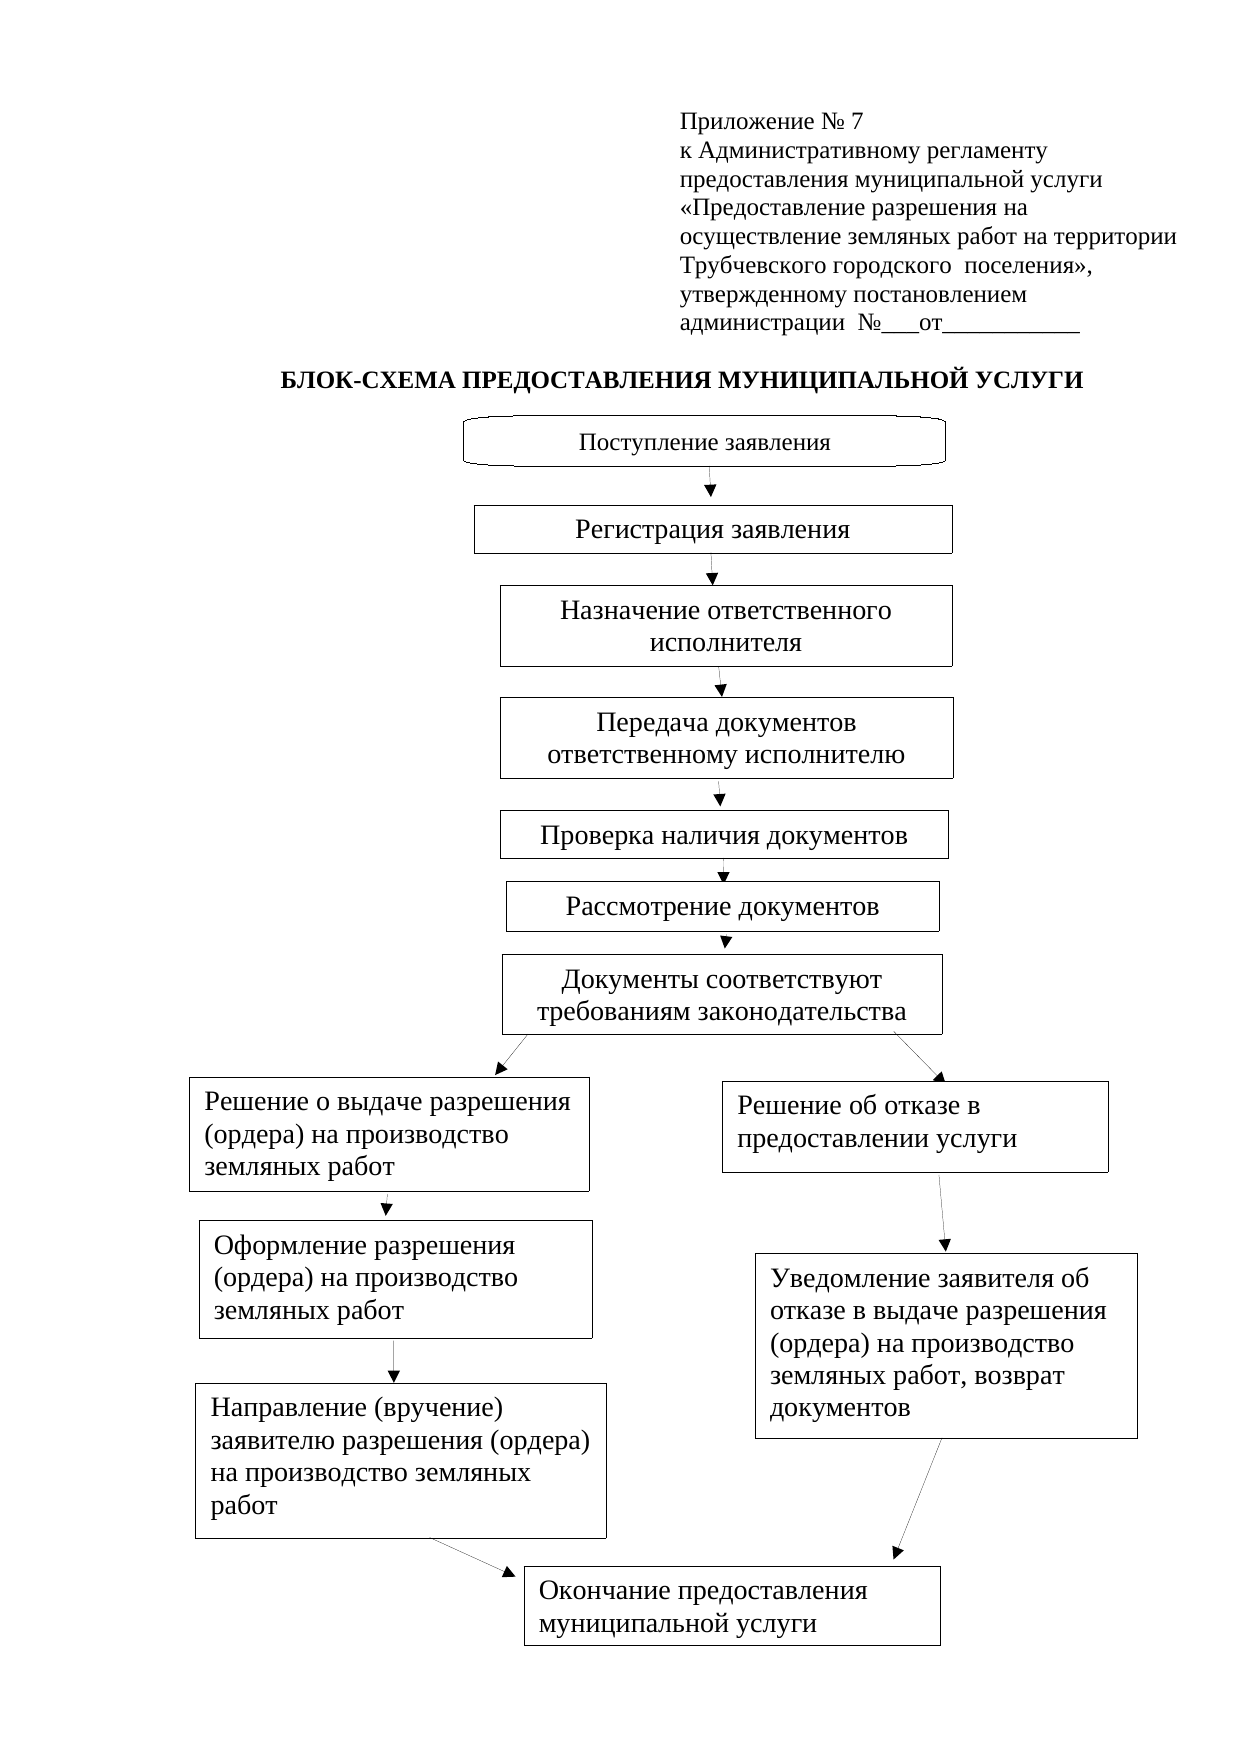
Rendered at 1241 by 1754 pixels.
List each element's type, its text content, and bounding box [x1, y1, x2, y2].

subtitle БЛОК-СХЕМА ПРЕДОСТАВЛЕНИЯ МУНИЦИПАЛЬНОЙ УСЛУГИ [175, 365, 1102, 394]
text Приложение № 7 [679, 106, 1198, 135]
text к Административному регламенту предоставления муниципальной услуги «Предоставление разрешения на осуществление земляных работ на территории Трубчевского городского поселения», утвержденному постановлением администрации №___от___________ [679, 135, 1180, 336]
